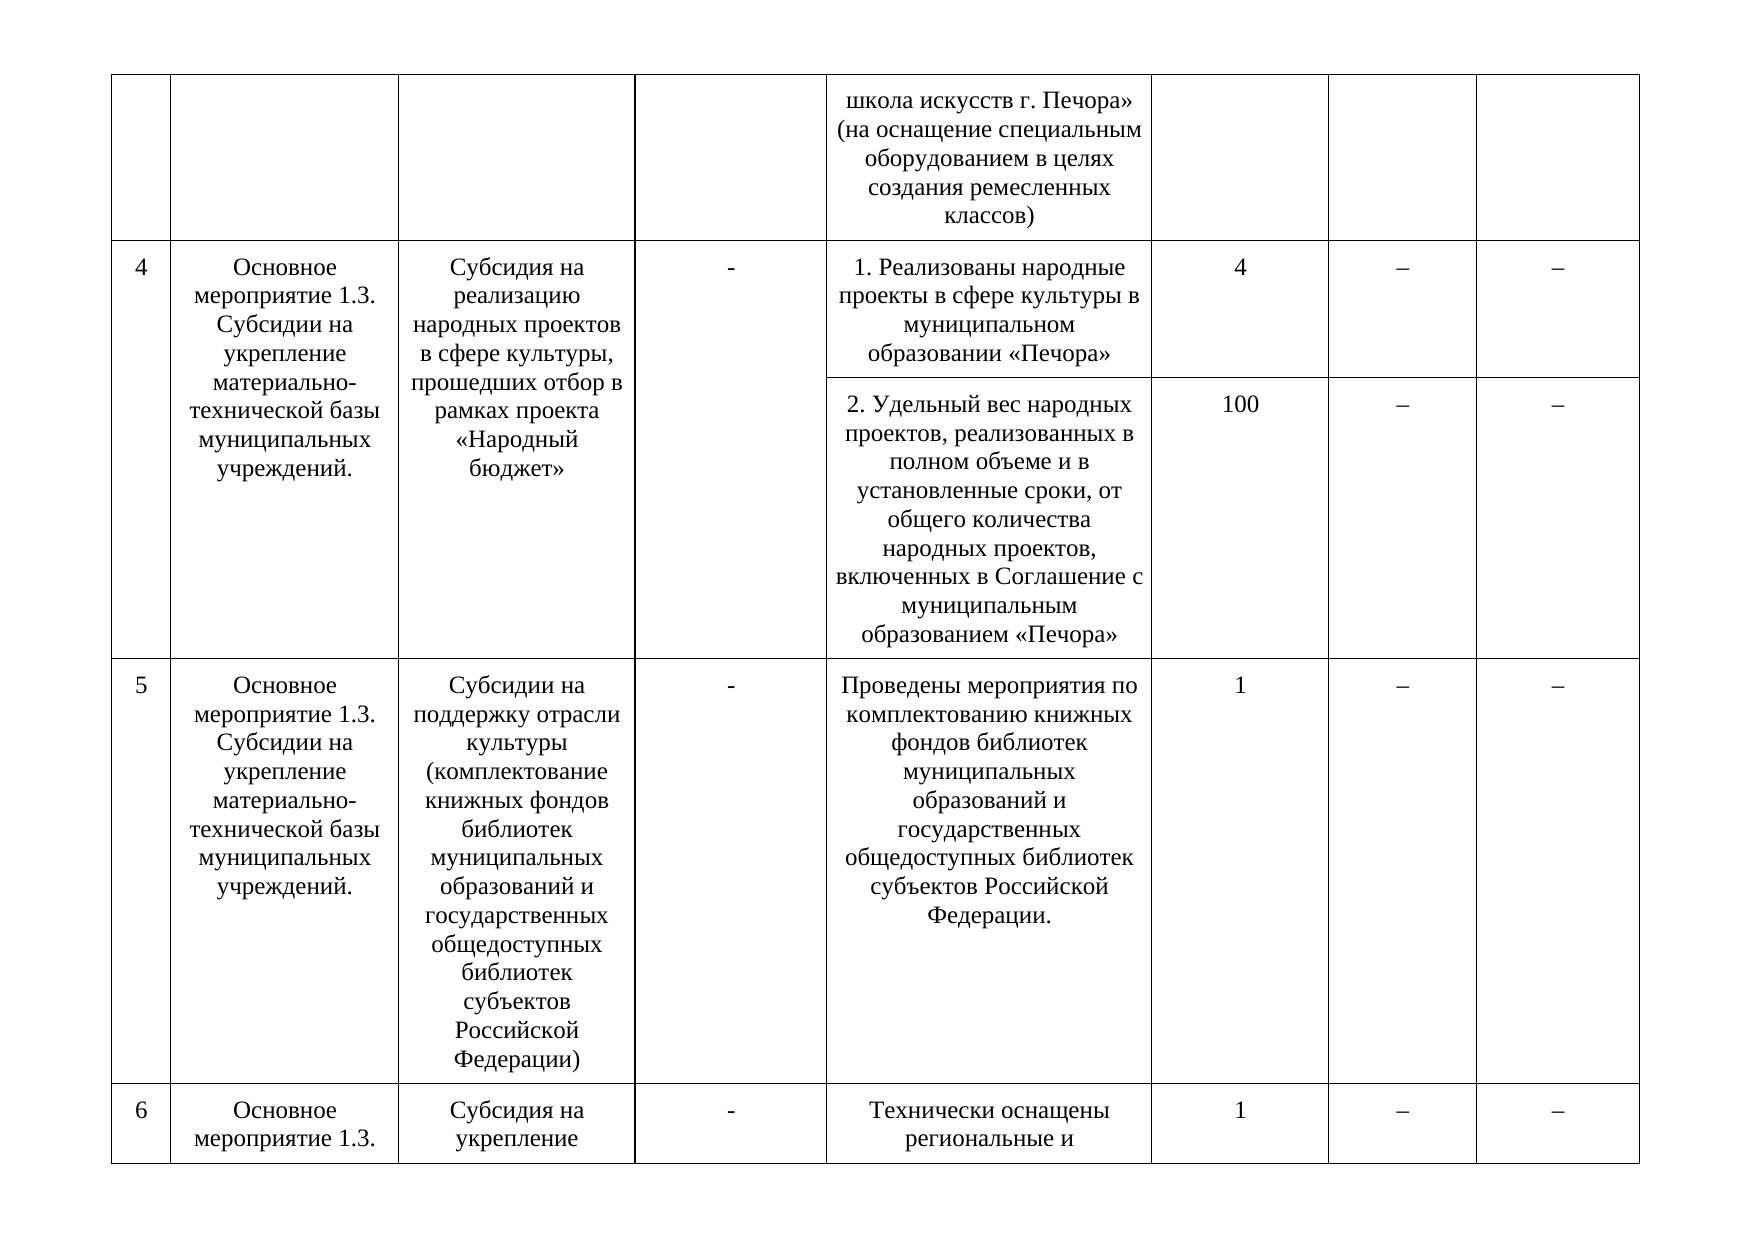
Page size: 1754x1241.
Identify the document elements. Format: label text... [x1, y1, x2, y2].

table_cell 1 [1152, 75, 1328, 240]
table_cell 5 [112, 659, 170, 1083]
table_cell 1 [1152, 1084, 1328, 1163]
table_cell 1. Реализованы народные проекты в сфере культуры в муниципальном образовании «Печора» [827, 241, 1151, 377]
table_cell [399, 1084, 634, 1163]
table_cell Субсидия на реализацию народных проектов в сфере культуры, прошедших отбор в рамках проекта «Народный бюджет» [399, 241, 634, 658]
table_cell Субсидии на поддержку отрасли культуры (комплектование книжных фондов библиотек муниципальных образований и государственных общедоступных библиотек субъектов Российской Федерации) [399, 659, 634, 1083]
table_cell ‒ [1477, 241, 1639, 377]
table_cell - [636, 241, 826, 658]
table_cell ‒ [1329, 378, 1476, 658]
table_cell 1 [1152, 659, 1328, 1083]
table_cell 100 [1152, 378, 1328, 658]
table_cell Основное мероприятие 1.3. Субсидии на укрепление материально-технической базы муниципальных учреждений. [171, 241, 398, 658]
table_cell - [636, 659, 826, 1083]
table_cell ‒ [1477, 378, 1639, 658]
table_cell Основное мероприятие 1.3. Субсидии на укрепление материально-технической базы муниципальных учреждений. [171, 659, 398, 1083]
table_cell ‒ [1477, 1084, 1639, 1163]
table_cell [827, 1084, 1151, 1163]
table_cell ‒ [1329, 75, 1476, 240]
table_cell 4 [1152, 241, 1328, 377]
table_cell Проведены мероприятия по комплектованию книжных фондов библиотек муниципальных образований и государственных общедоступных библиотек субъектов Российской Федерации. [827, 659, 1151, 1083]
table_cell ‒ [1329, 659, 1476, 1083]
table_cell ‒ [1477, 659, 1639, 1083]
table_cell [827, 75, 1151, 240]
table_cell - [636, 75, 826, 240]
table_cell ‒ [1329, 241, 1476, 377]
table_cell 4 [112, 241, 170, 658]
table_cell ‒ [1477, 75, 1639, 240]
table_cell ‒ [1329, 1084, 1476, 1163]
table_cell - [636, 1084, 826, 1163]
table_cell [171, 1084, 398, 1163]
table_cell 2. Удельный вес народных проектов, реализованных в полном объеме и в установленные сроки, от общего количества народных проектов, включенных в Соглашение с муниципальным образованием «Печора» [827, 378, 1151, 658]
table_cell 6 [112, 1084, 170, 1163]
